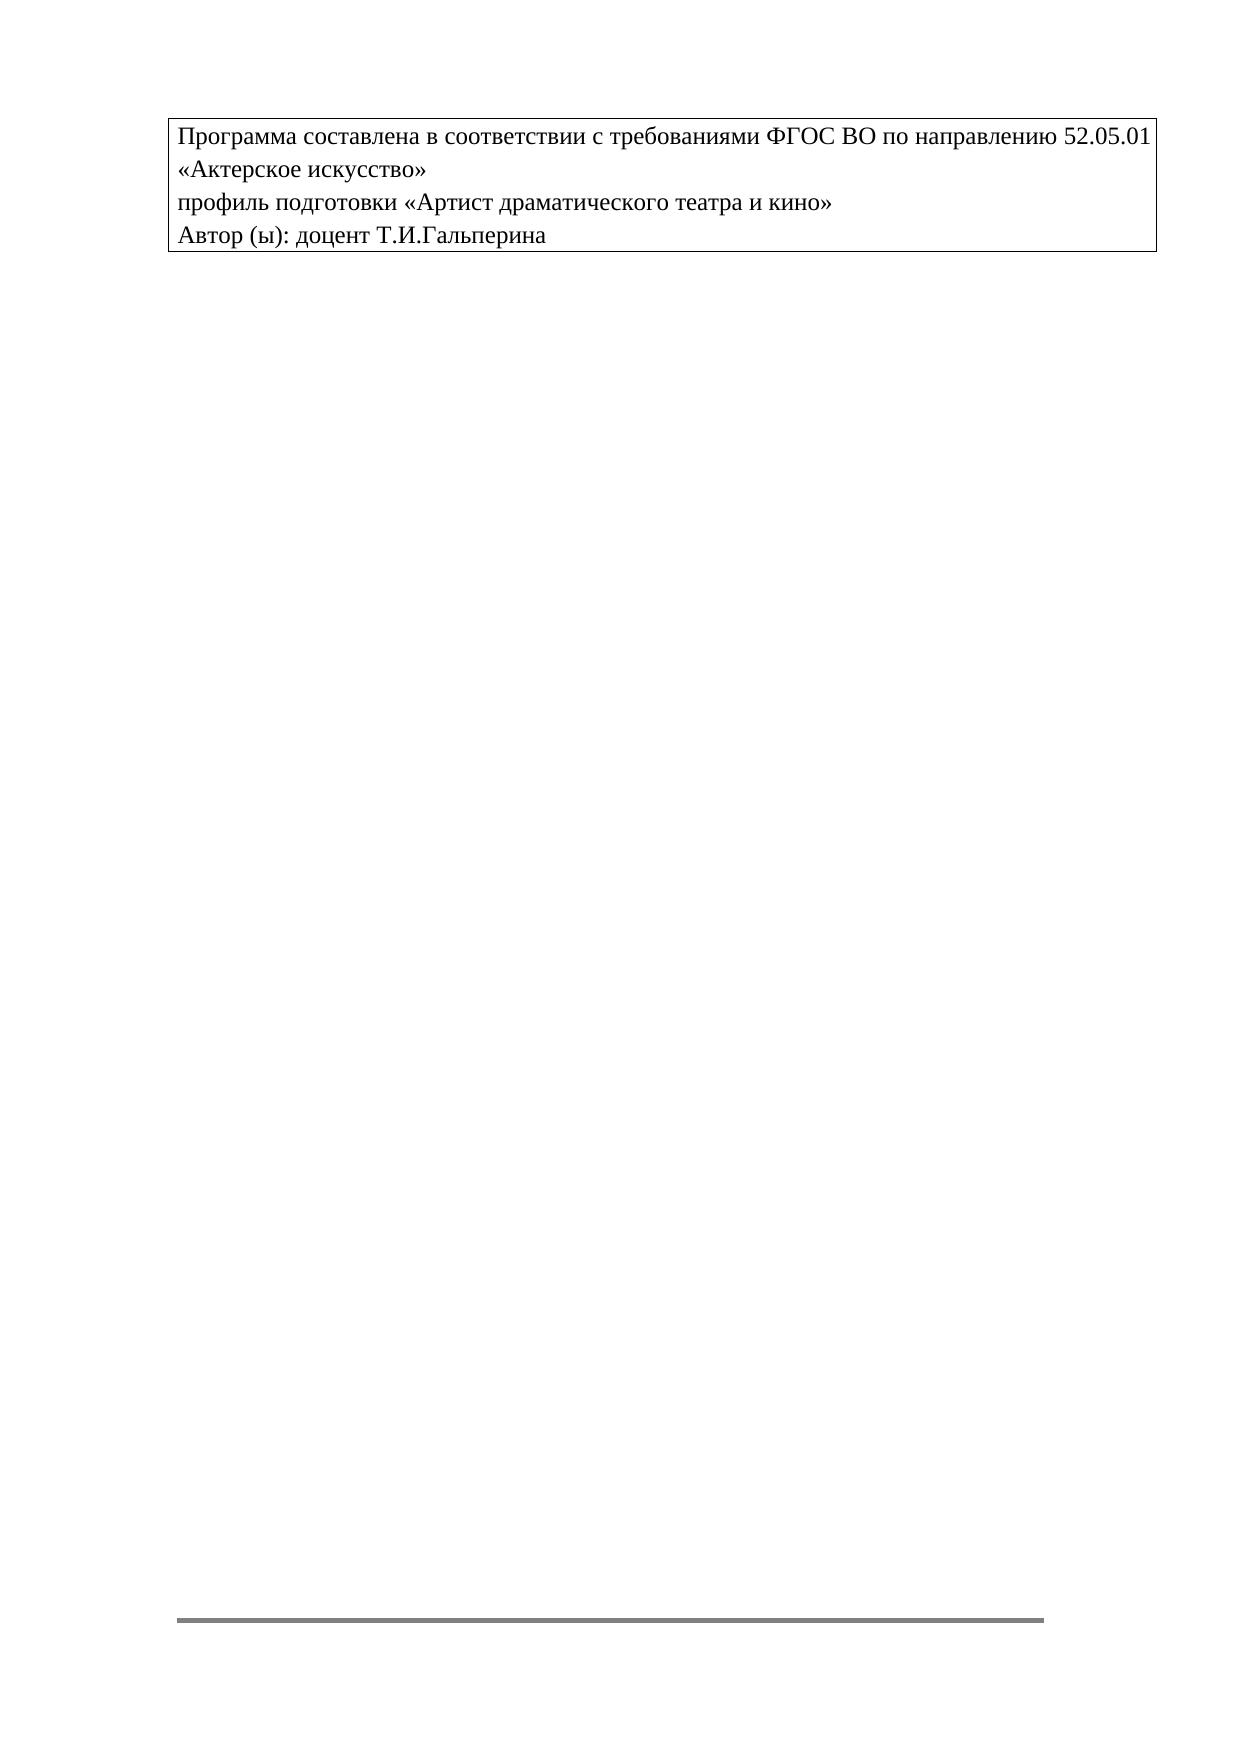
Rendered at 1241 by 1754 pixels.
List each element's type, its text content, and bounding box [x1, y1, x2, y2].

text Автор (ы): доцент Т.И.Гальперина [169, 217, 1156, 251]
text профиль подготовки «Артист драматического театра и кино» [169, 184, 1156, 216]
text Программа составлена в соответствии с требованиями ФГОС ВО по направлению 52.05.01 «Актерское искусство» [169, 119, 1156, 183]
